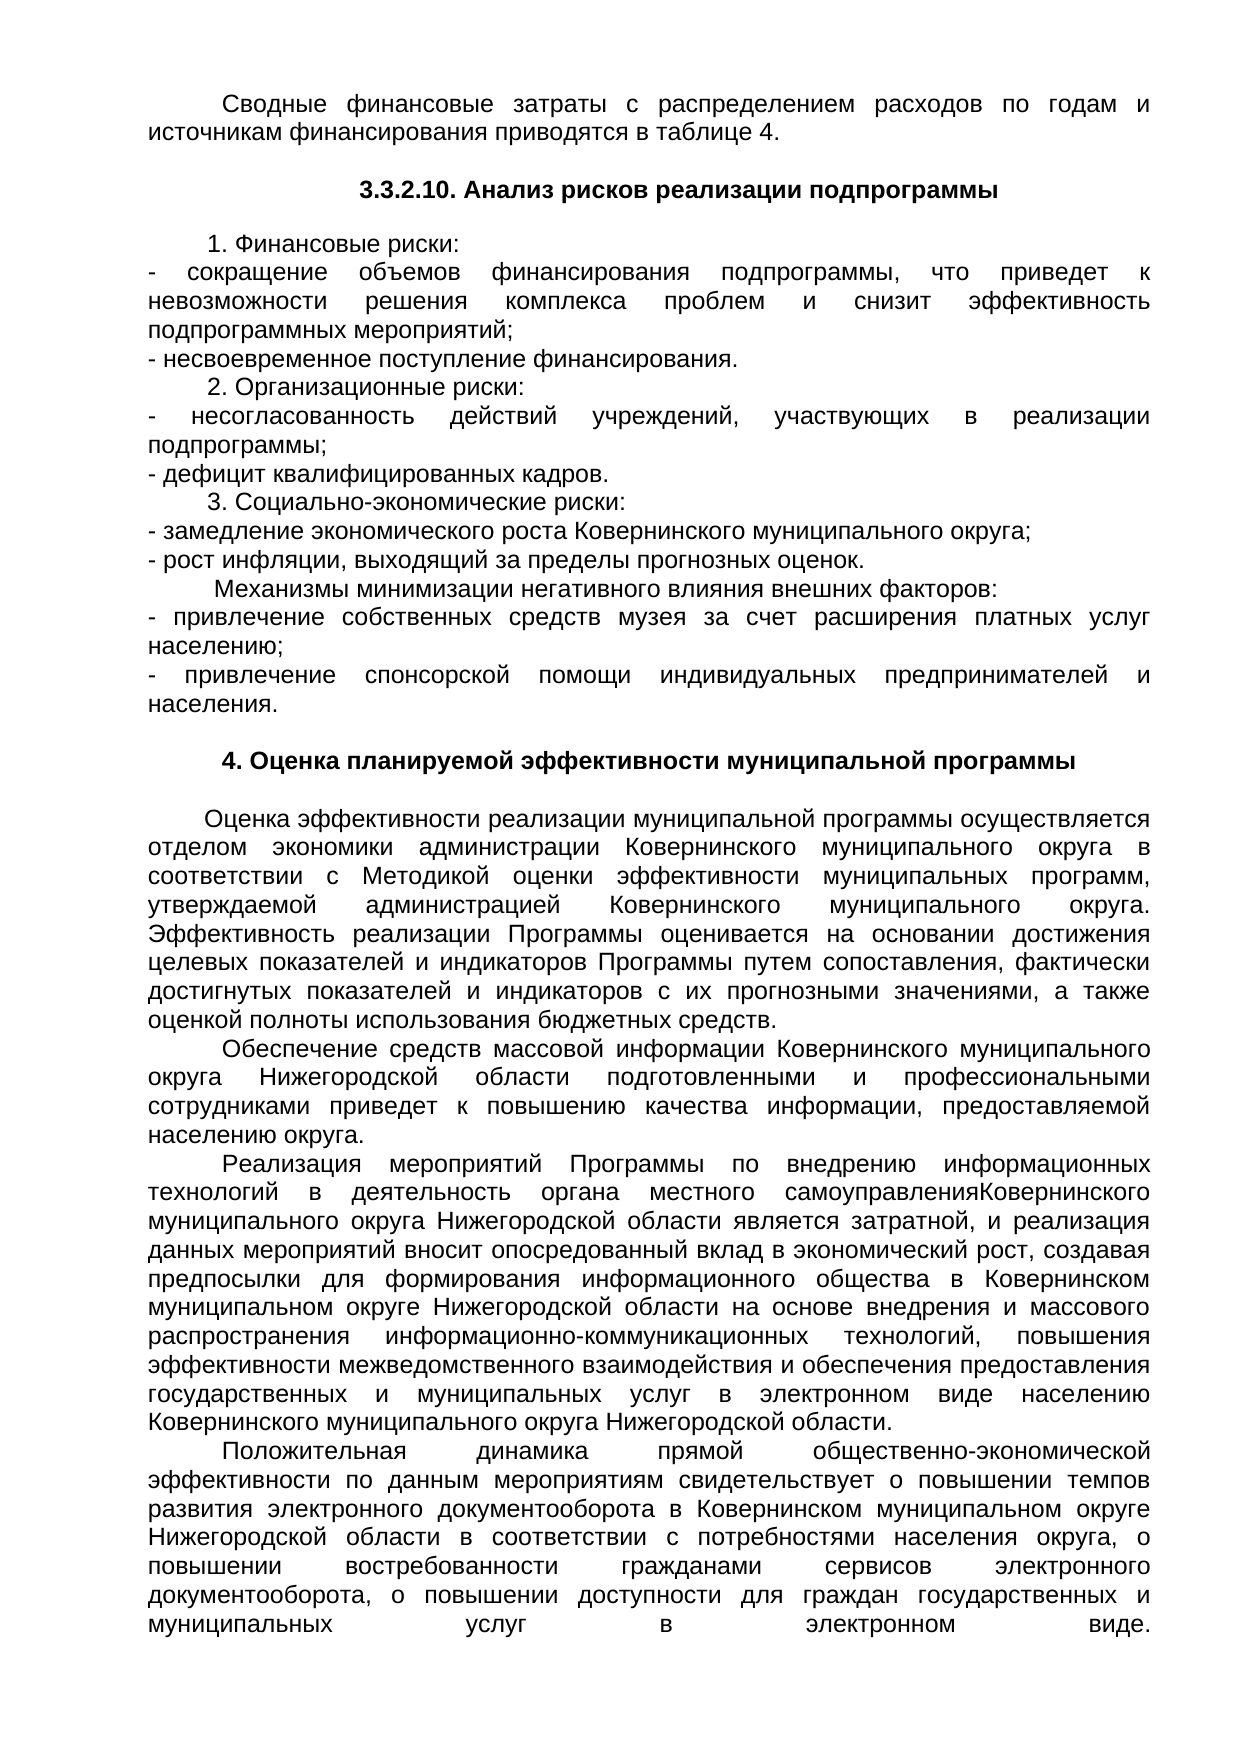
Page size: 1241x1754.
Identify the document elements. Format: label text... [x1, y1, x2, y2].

text Сводные финансовые затраты с распределением расходов по годам и источникам финансирования приводятся в таблице 4. [148, 89, 1152, 146]
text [148, 1436, 1152, 1637]
text 3.3.2.10. Анализ рисков реализации подпрограммы [207, 175, 1152, 204]
text Реализация мероприятий Программы по внедрению информационных технологий в деятельность органа местного самоуправленияКовернинского муниципального округа Нижегородской области является затратной, и реализация данных мероприятий вносит опосредованный вклад в экономический рост, создавая предпосылки для формирования информационного общества в Ковернинском муниципальном округе Нижегородской области на основе внедрения и массового распространения информационно-коммуникационных технологий, повышения эффективности межведомственного взаимодействия и обеспечения предоставления государственных и муниципальных услуг в электронном виде населению Ковернинского муниципального округа Нижегородской области. [148, 1149, 1152, 1436]
text Оценка эффективности реализации муниципальной программы осуществляется отделом экономики администрации Ковернинского муниципального округа в соответствии с Методикой оценки эффективности муниципальных программ, утверждаемой администрацией Ковернинского муниципального округа. Эффективность реализации Программы оценивается на основании достижения целевых показателей и индикаторов Программы путем сопоставления, фактически достигнутых показателей и индикаторов с их прогнозными значениями, а также оценкой полноты использования бюджетных средств. [148, 804, 1152, 1034]
text - привлечение собственных средств музея за счет расширения платных услуг населению; [148, 602, 1152, 660]
text - дефицит квалифицированных кадров. [148, 459, 1152, 487]
text Механизмы минимизации негативного влияния внешних факторов: [207, 574, 1152, 602]
list Обеспечение средств массовой информации Ковернинского муниципального округа Нижегородской области подготовленными и профессиональными сотрудниками приведет к повышению качества информации, предоставляемой населению округа. [148, 1034, 1152, 1149]
text - рост инфляции, выходящий за пределы прогнозных оценок. [148, 545, 1152, 574]
text 1. Финансовые риски: [207, 229, 1152, 257]
text - замедление экономического роста Ковернинского муниципального округа; [148, 516, 1152, 545]
text 2. Организационные риски: [207, 372, 1152, 401]
text - привлечение спонсорской помощи индивидуальных предпринимателей и населения. [148, 660, 1152, 717]
text 4. Оценка планируемой эффективности муниципальной программы [148, 746, 1152, 775]
text - несогласованность действий учреждений, участвующих в реализации подпрограммы; [148, 401, 1152, 459]
text - несвоевременное поступление финансирования. [148, 344, 1152, 372]
text 3. Социально-экономические риски: [207, 487, 1152, 516]
text - сокращение объемов финансирования подпрограммы, что приведет к невозможности решения комплекса проблем и снизит эффективность подпрограммных мероприятий; [148, 257, 1152, 344]
